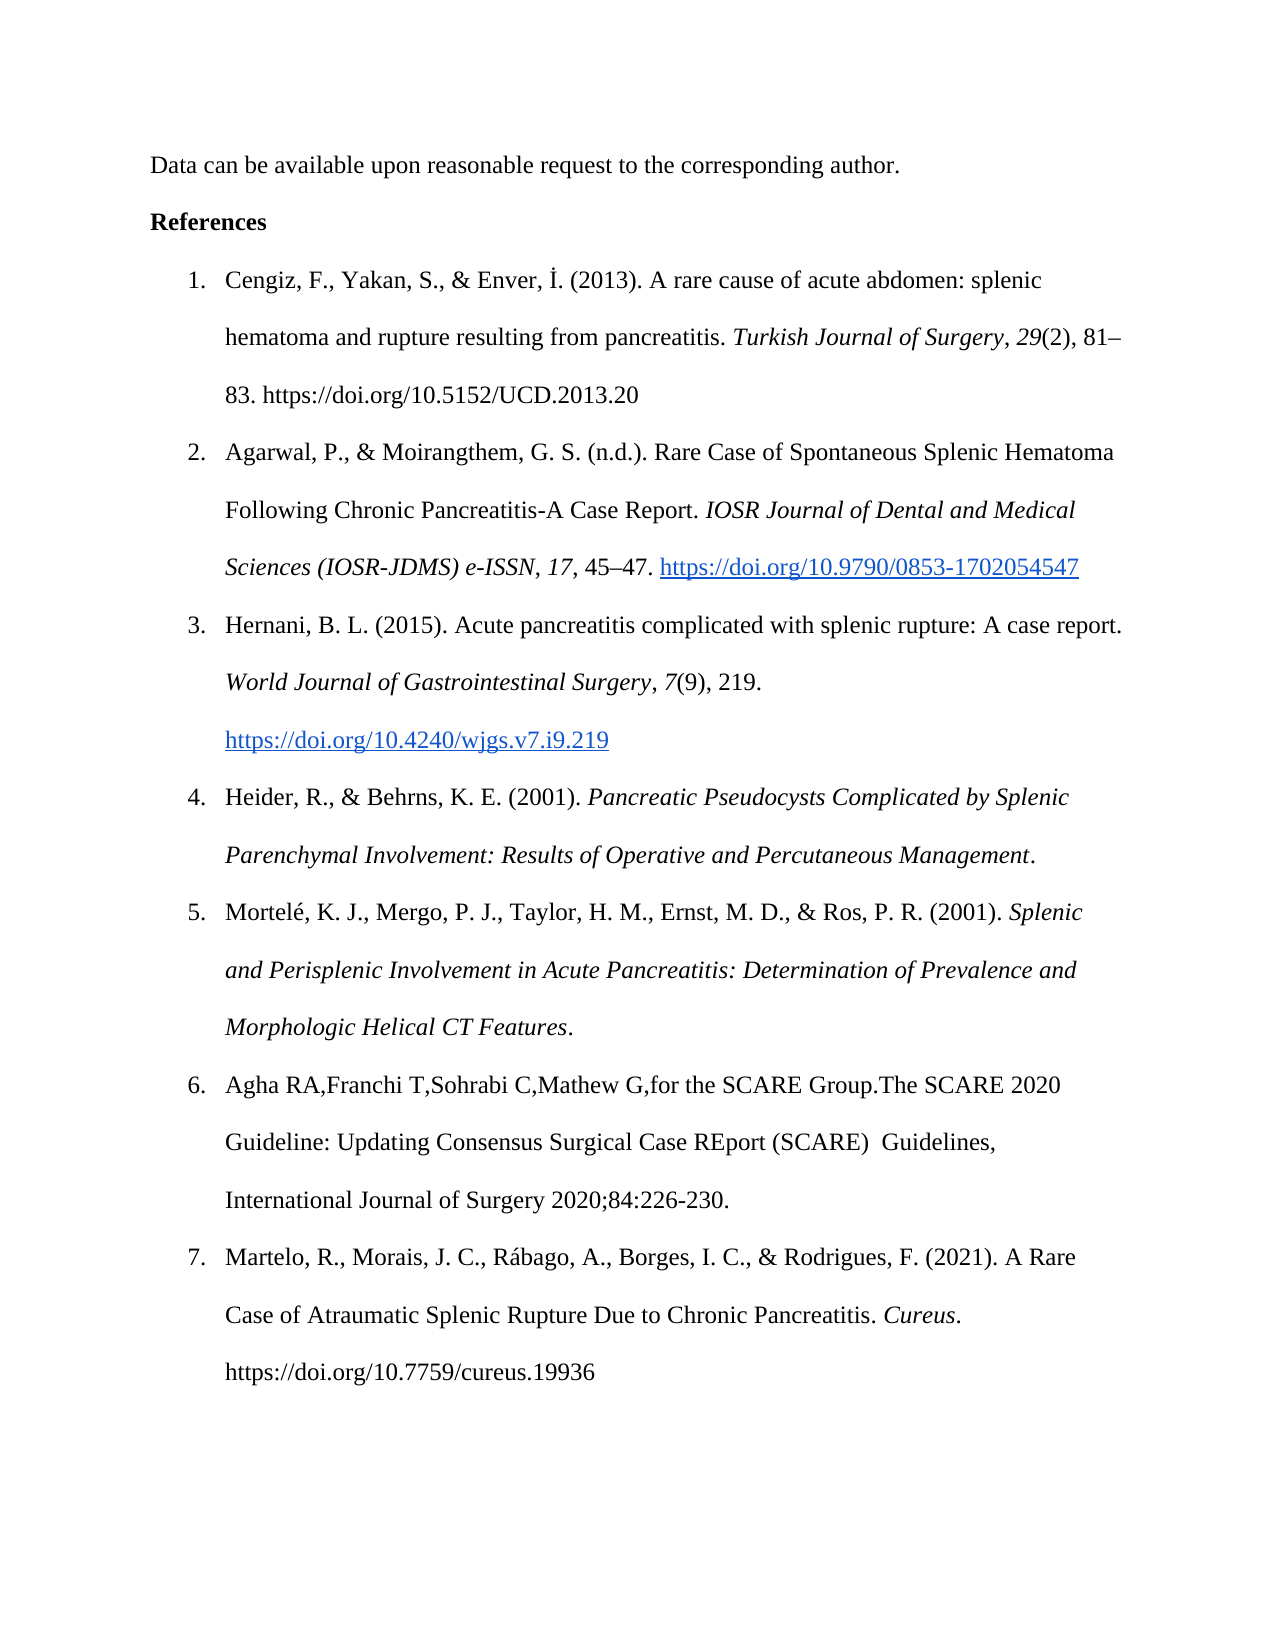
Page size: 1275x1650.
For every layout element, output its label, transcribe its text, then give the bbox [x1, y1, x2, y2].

list Agarwal, P., & Moirangthem, G. S. (n.d.). Rare Case of Spontaneous Splenic Hematoma Following Chronic Pancreatitis-A Case Report. IOSR Journal of Dental and Medical Sciences (IOSR-JDMS) e-ISSN, 17, 45–47. https://doi.org/10.9790/0853-1702054547 [187, 437, 1125, 581]
list Martelo, R., Morais, J. C., Rábago, A., Borges, I. C., & Rodrigues, F. (2021). A Rare Case of Atraumatic Splenic Rupture Due to Chronic Pancreatitis. Cureus. https://doi.org/10.7759/cureus.19936 [187, 1242, 1125, 1386]
text Data can be available upon reasonable request to the corresponding author. [150, 150, 1019, 179]
list Heider, R., & Behrns, K. E. (2001). Pancreatic Pseudocysts Complicated by Splenic Parenchymal Involvement: Results of Operative and Percutaneous Management. [187, 782, 1125, 869]
list Hernani, B. L. (2015). Acute pancreatitis complicated with splenic rupture: A case report. World Journal of Gastrointestinal Surgery, 7(9), 219. https://doi.org/10.4240/wjgs.v7.i9.219 [187, 610, 1125, 754]
list Cengiz, F., Yakan, S., & Enver, İ. (2013). A rare cause of acute abdomen: splenic hematoma and rupture resulting from pancreatitis. Turkish Journal of Surgery, 29(2), 81–83. https://doi.org/10.5152/UCD.2013.20 [187, 265, 1125, 409]
list Mortelé, K. J., Mergo, P. J., Taylor, H. M., Ernst, M. D., & Ros, P. R. (2001). Splenic and Perisplenic Involvement in Acute Pancreatitis: Determination of Prevalence and Morphologic Helical CT Features. [187, 897, 1125, 1041]
text International Journal of Surgery 2020;84:226-230. [225, 1185, 1125, 1214]
text References [150, 207, 1019, 236]
list Agha RA,Franchi T,Sohrabi C,Mathew G,for the SCARE Group.The SCARE 2020 Guideline: Updating Consensus Surgical Case REport (SCARE) Guidelines, [187, 1070, 1125, 1156]
